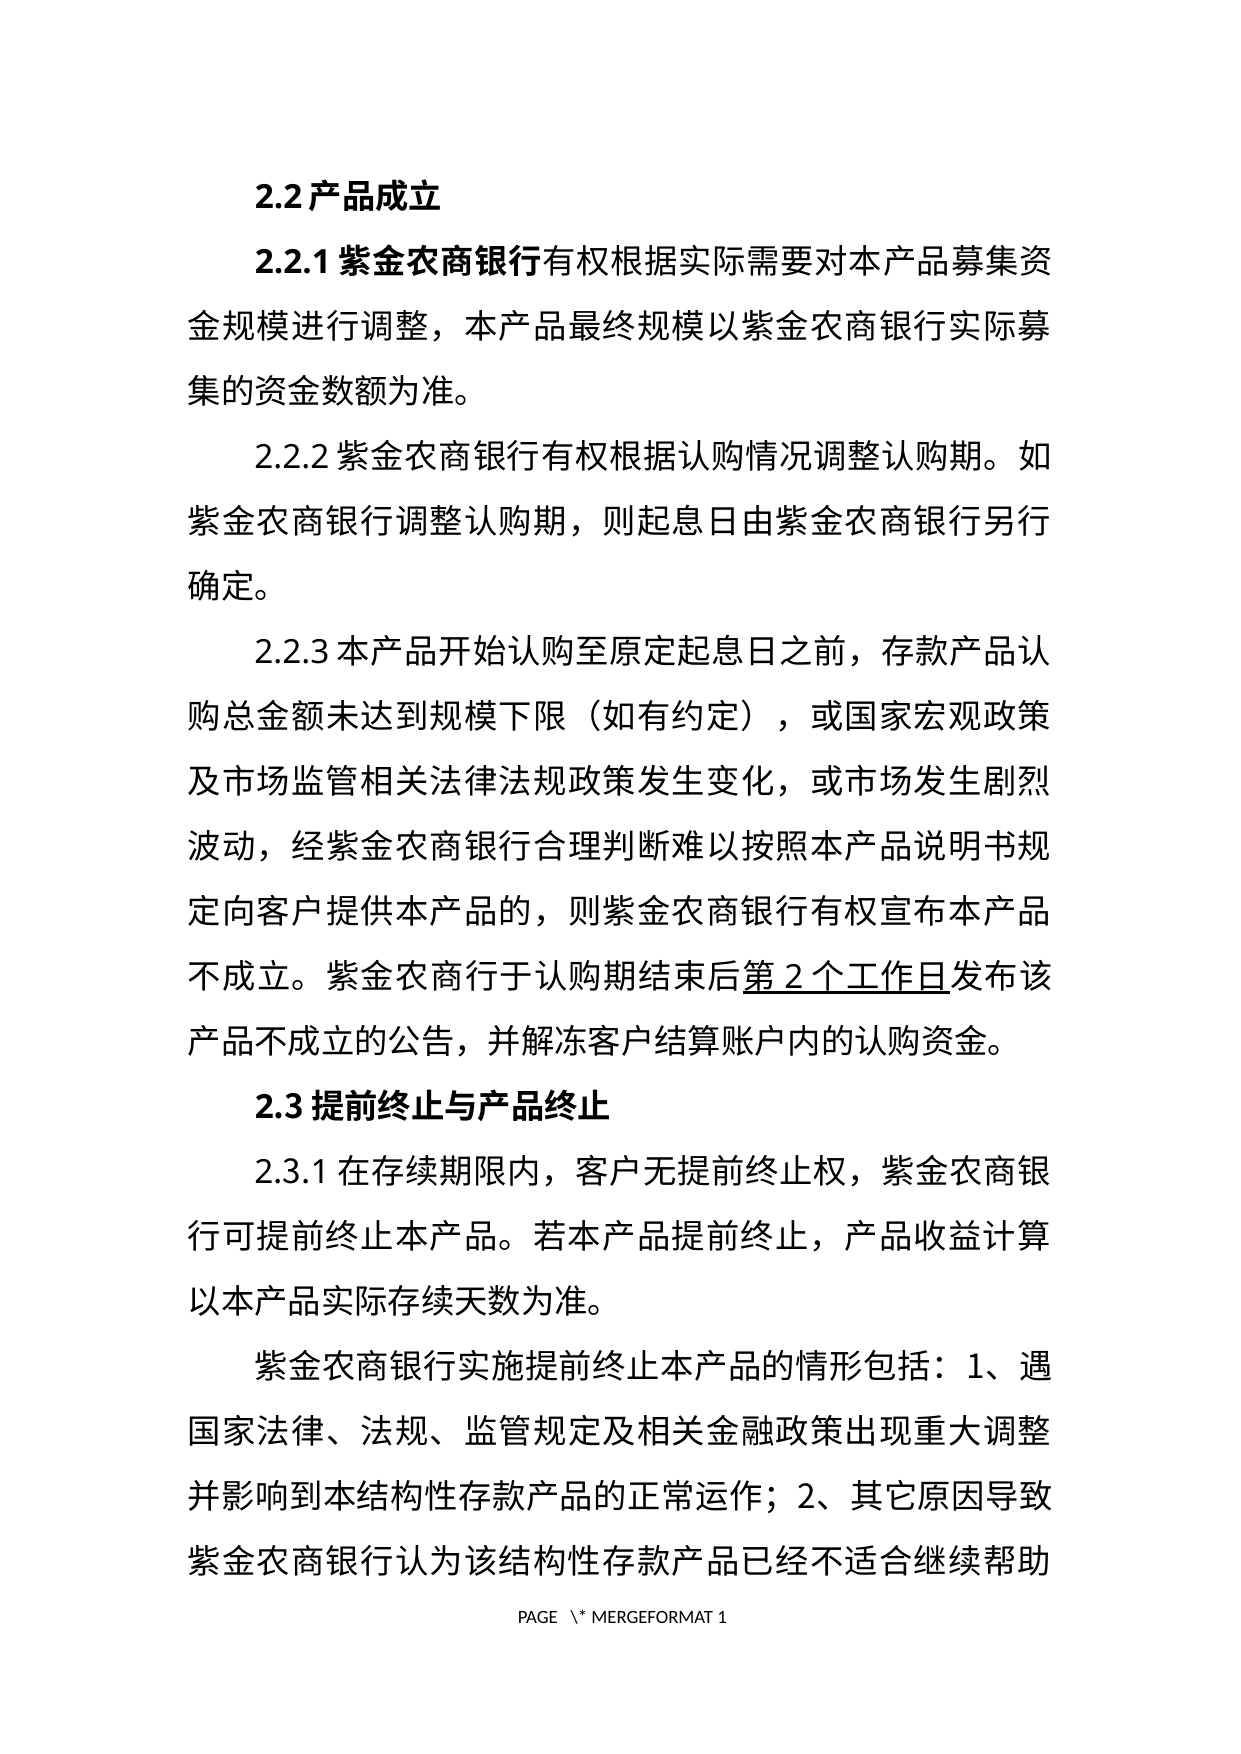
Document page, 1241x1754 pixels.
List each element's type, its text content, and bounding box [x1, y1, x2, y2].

text 2.2.1紫金农商银行有权根据实际需要对本产品募集资金规模进行调整，本产品最终规模以紫金农商银行实际募集的资金数额为准。 [187, 227, 1053, 422]
text 2.2.2紫金农商银行有权根据认购情况调整认购期。如紫金农商银行调整认购期，则起息日由紫金农商银行另行确定。 [187, 422, 1053, 617]
text 2.3提前终止与产品终止 [187, 1072, 1053, 1137]
text 2.2产品成立 [187, 162, 1053, 227]
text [187, 1332, 1053, 1592]
text 2.3.1在存续期限内，客户无提前终止权，紫金农商银行可提前终止本产品。若本产品提前终止，产品收益计算以本产品实际存续天数为准。 [187, 1137, 1053, 1332]
text 2.2.3本产品开始认购至原定起息日之前，存款产品认购总金额未达到规模下限（如有约定），或国家宏观政策及市场监管相关法律法规政策发生变化，或市场发生剧烈波动，经紫金农商银行合理判断难以按照本产品说明书规定向客户提供本产品的，则紫金农商银行有权宣布本产品不成立。紫金农商行于认购期结束后第2个工作日发布该产品不成立的公告，并解冻客户结算账户内的认购资金。 [187, 617, 1053, 1072]
